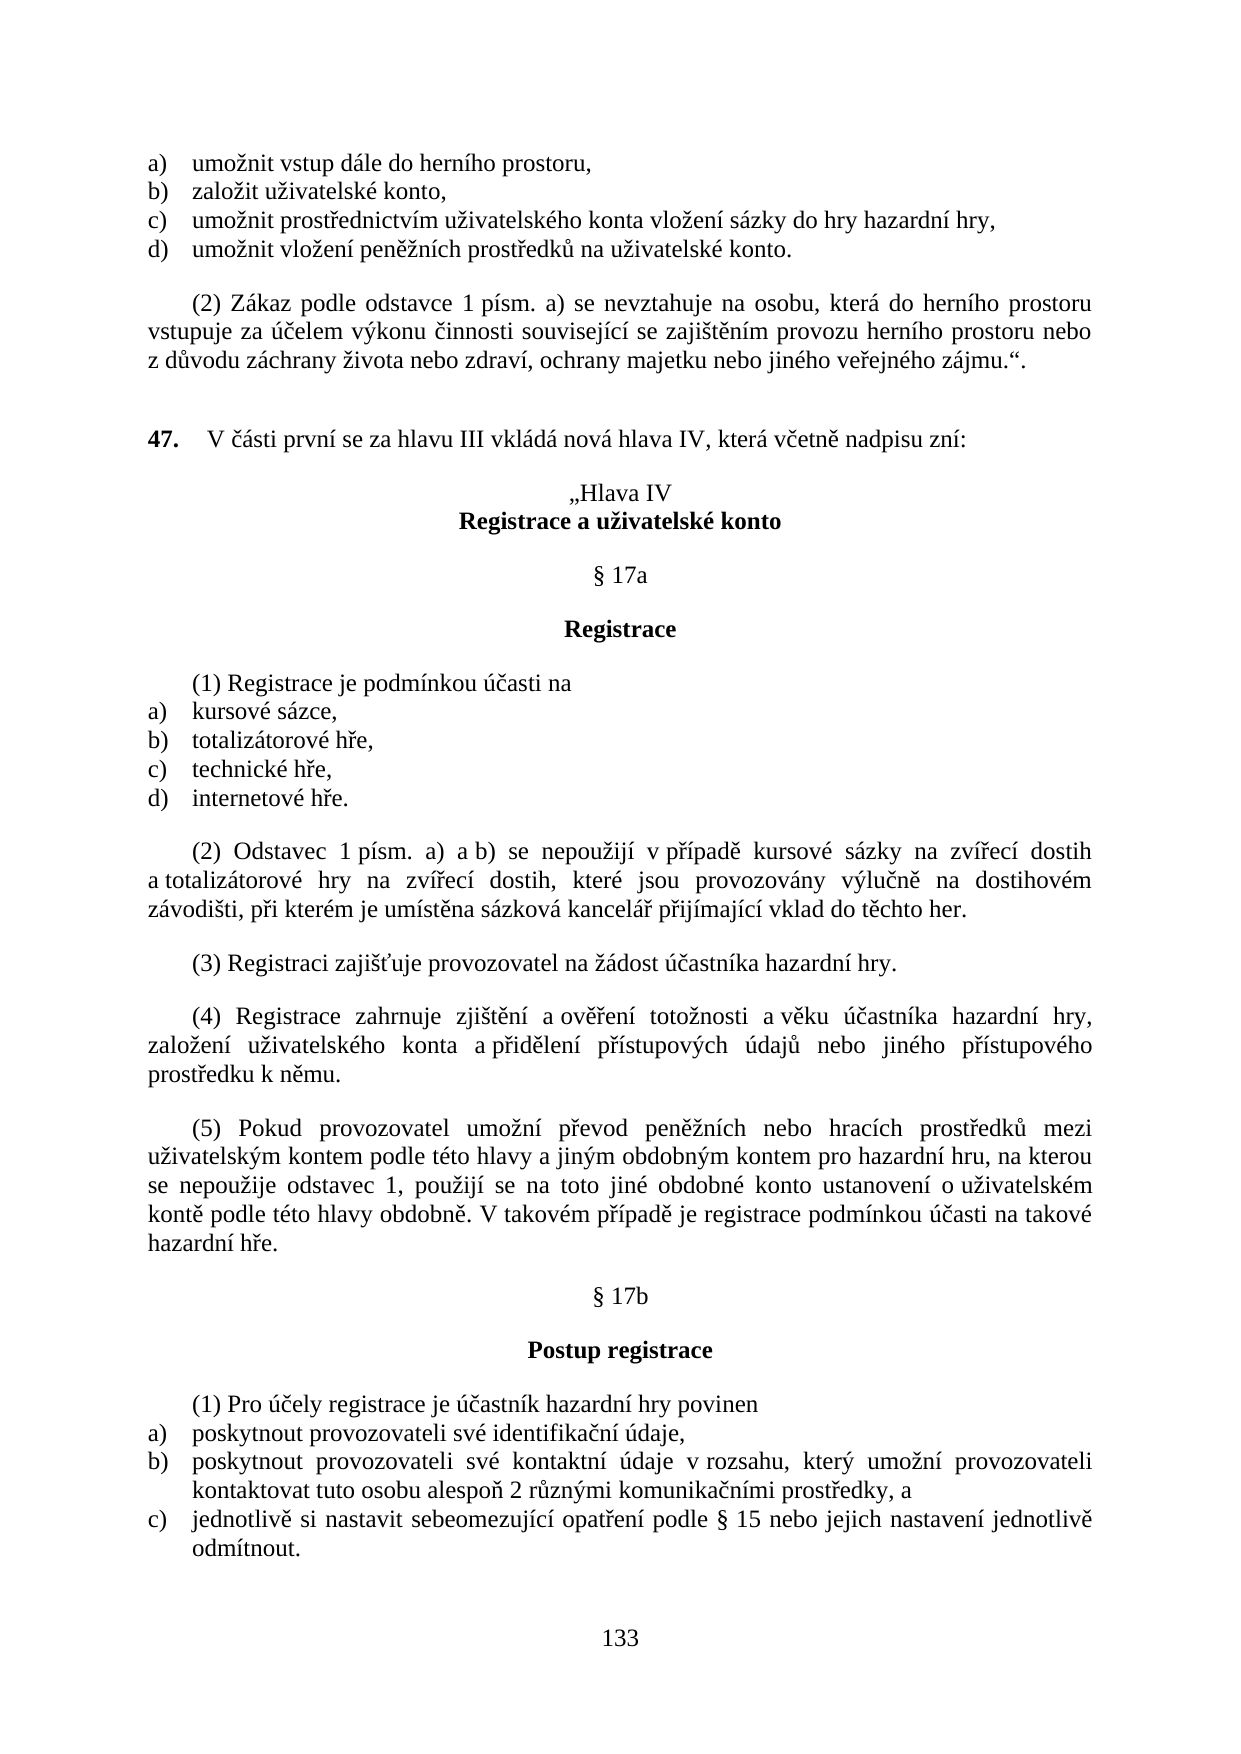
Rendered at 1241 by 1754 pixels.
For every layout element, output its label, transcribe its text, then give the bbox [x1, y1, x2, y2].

list V části první se za hlavu III vkládá nová hlava IV, která včetně nadpisu zní: [148, 424, 1093, 453]
text § 17a [148, 560, 1093, 589]
text Registrace a uživatelské konto [148, 506, 1093, 535]
text a) umožnit vstup dále do herního prostoru, [148, 148, 1093, 176]
text d) internetové hře. [148, 783, 1093, 811]
text „Hlava IV [148, 478, 1093, 506]
text (1) Registrace je podmínkou účasti na [148, 668, 1093, 696]
text c) technické hře, [148, 754, 1093, 783]
text a) kursové sázce, [148, 696, 1093, 725]
text d) umožnit vložení peněžních prostředků na uživatelské konto. [148, 234, 1093, 263]
text (2) Zákaz podle odstavce 1 písm. a) se nevztahuje na osobu, která do herního prostoru vstupuje za účelem výkonu činnosti související se zajištěním provozu herního prostoru nebo z důvodu záchrany života nebo zdraví, ochrany majetku nebo jiného veřejného zájmu.“. [148, 288, 1093, 374]
text b) založit uživatelské konto, [148, 176, 1093, 205]
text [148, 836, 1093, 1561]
text c) umožnit prostřednictvím uživatelského konta vložení sázky do hry hazardní hry, [148, 205, 1093, 234]
text Registrace [148, 614, 1093, 643]
text b) totalizátorové hře, [148, 725, 1093, 754]
